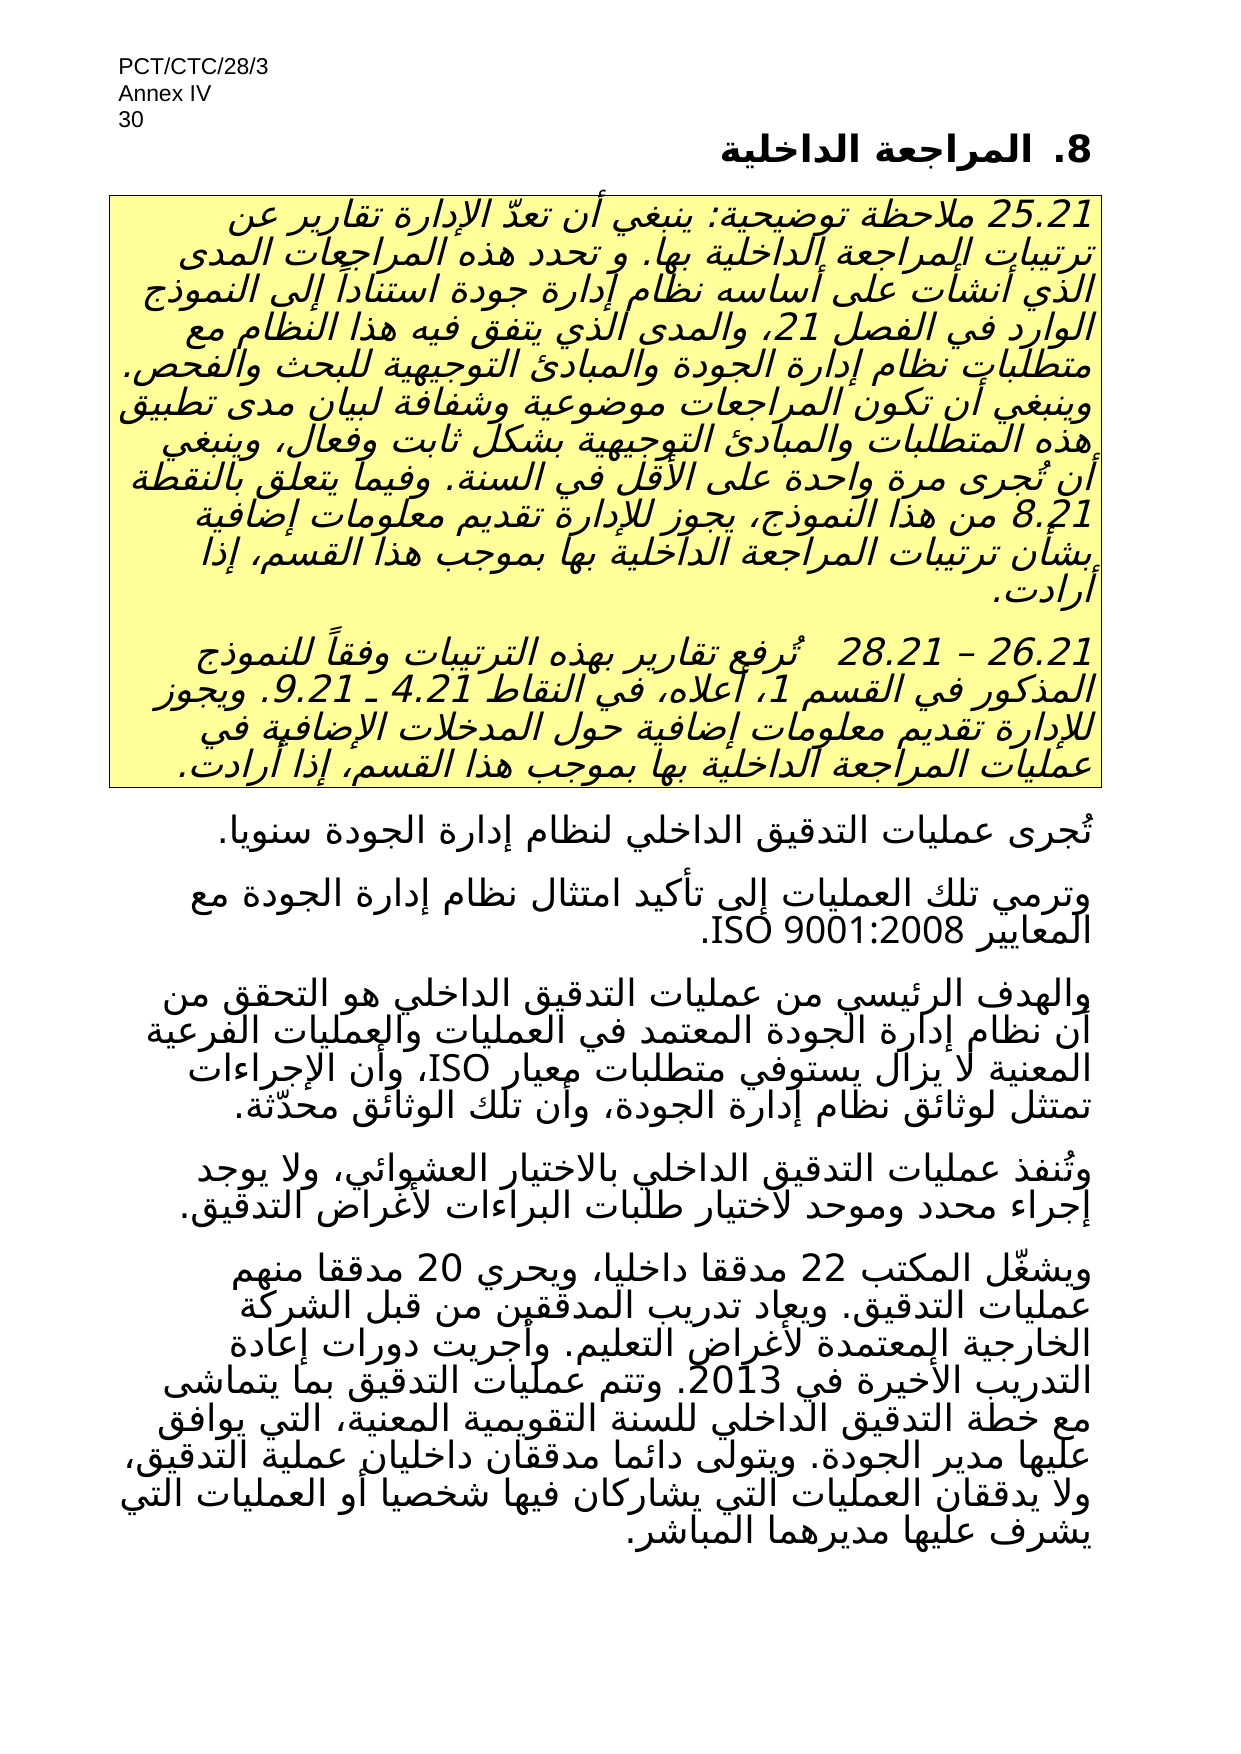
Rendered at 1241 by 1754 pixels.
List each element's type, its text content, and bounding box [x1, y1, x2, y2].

text 8. المراجعة الداخلية [118, 132, 1092, 170]
text ويشغّل المكتب 22 مدققا داخليا، ويحري 20 مدققا منهم عمليات التدقيق. ويعاد تدريب المدققين من قبل الشركة الخارجية المعتمدة لأغراض التعليم. وأجريت دورات إعادة التدريب الأخيرة في 2013. وتتم عمليات التدقيق بما يتماشى مع خطة التدقيق الداخلي للسنة التقويمية المعنية، التي يوافق عليها مدير الجودة. ويتولى دائما مدققان داخليان عملية التدقيق، ولا يدققان العمليات التي يشاركان فيها شخصيا أو العمليات التي يشرف عليها مديرهما المباشر. [118, 1251, 1092, 1551]
text 25.21 ملاحظة توضيحية: ينبغي أن تعدّ الإدارة تقارير عن ترتيبات المراجعة الداخلية بها. و تحدد هذه المراجعات المدى الذي أنشأت على أساسه نظام إدارة جودة استناداً إلى النموذج الوارد في الفصل 21، والمدى الذي يتفق فيه هذا النظام مع متطلبات نظام إدارة الجودة والمبادئ التوجيهية للبحث والفحص. وينبغي أن تكون المراجعات موضوعية وشفافة لبيان مدى تطبيق هذه المتطلبات والمبادئ التوجيهية بشكل ثابت وفعال، وينبغي أن تُجرى مرة واحدة على الأقل في السنة. وفيما يتعلق بالنقطة 8.21 من هذا النموذج، يجوز للإدارة تقديم معلومات إضافية بشأن ترتيبات المراجعة الداخلية بها بموجب هذا القسم، إذا أرادت. [110, 196, 1101, 610]
text 26.21 – 28.21 تُرفع تقارير بهذه الترتيبات وفقاً للنموذج المذكور في القسم 1، أعلاه، في النقاط 4.21 ـ 9.21. ويجوز للإدارة تقديم معلومات إضافية حول المدخلات الإضافية في عمليات المراجعة الداخلية بها بموجب هذا القسم، إذا أرادت. [110, 632, 1101, 787]
text والهدف الرئيسي من عمليات التدقيق الداخلي هو التحقق من أن نظام إدارة الجودة المعتمد في العمليات والعمليات الفرعية المعنية لا يزال يستوفي متطلبات معيار ISO، وأن الإجراءات تمتثل لوثائق نظام إدارة الجودة، وأن تلك الوثائق محدّثة. [118, 976, 1092, 1126]
text تُجرى عمليات التدقيق الداخلي لنظام إدارة الجودة سنويا. [118, 813, 1092, 851]
text وترمي تلك العمليات إلى تأكيد امتثال نظام إدارة الجودة مع المعايير ISO 9001:2008. [118, 876, 1092, 951]
text وتُنفذ عمليات التدقيق الداخلي بالاختيار العشوائي، ولا يوجد إجراء محدد وموحد لاختيار طلبات البراءات لأغراض التدقيق. [118, 1151, 1092, 1226]
